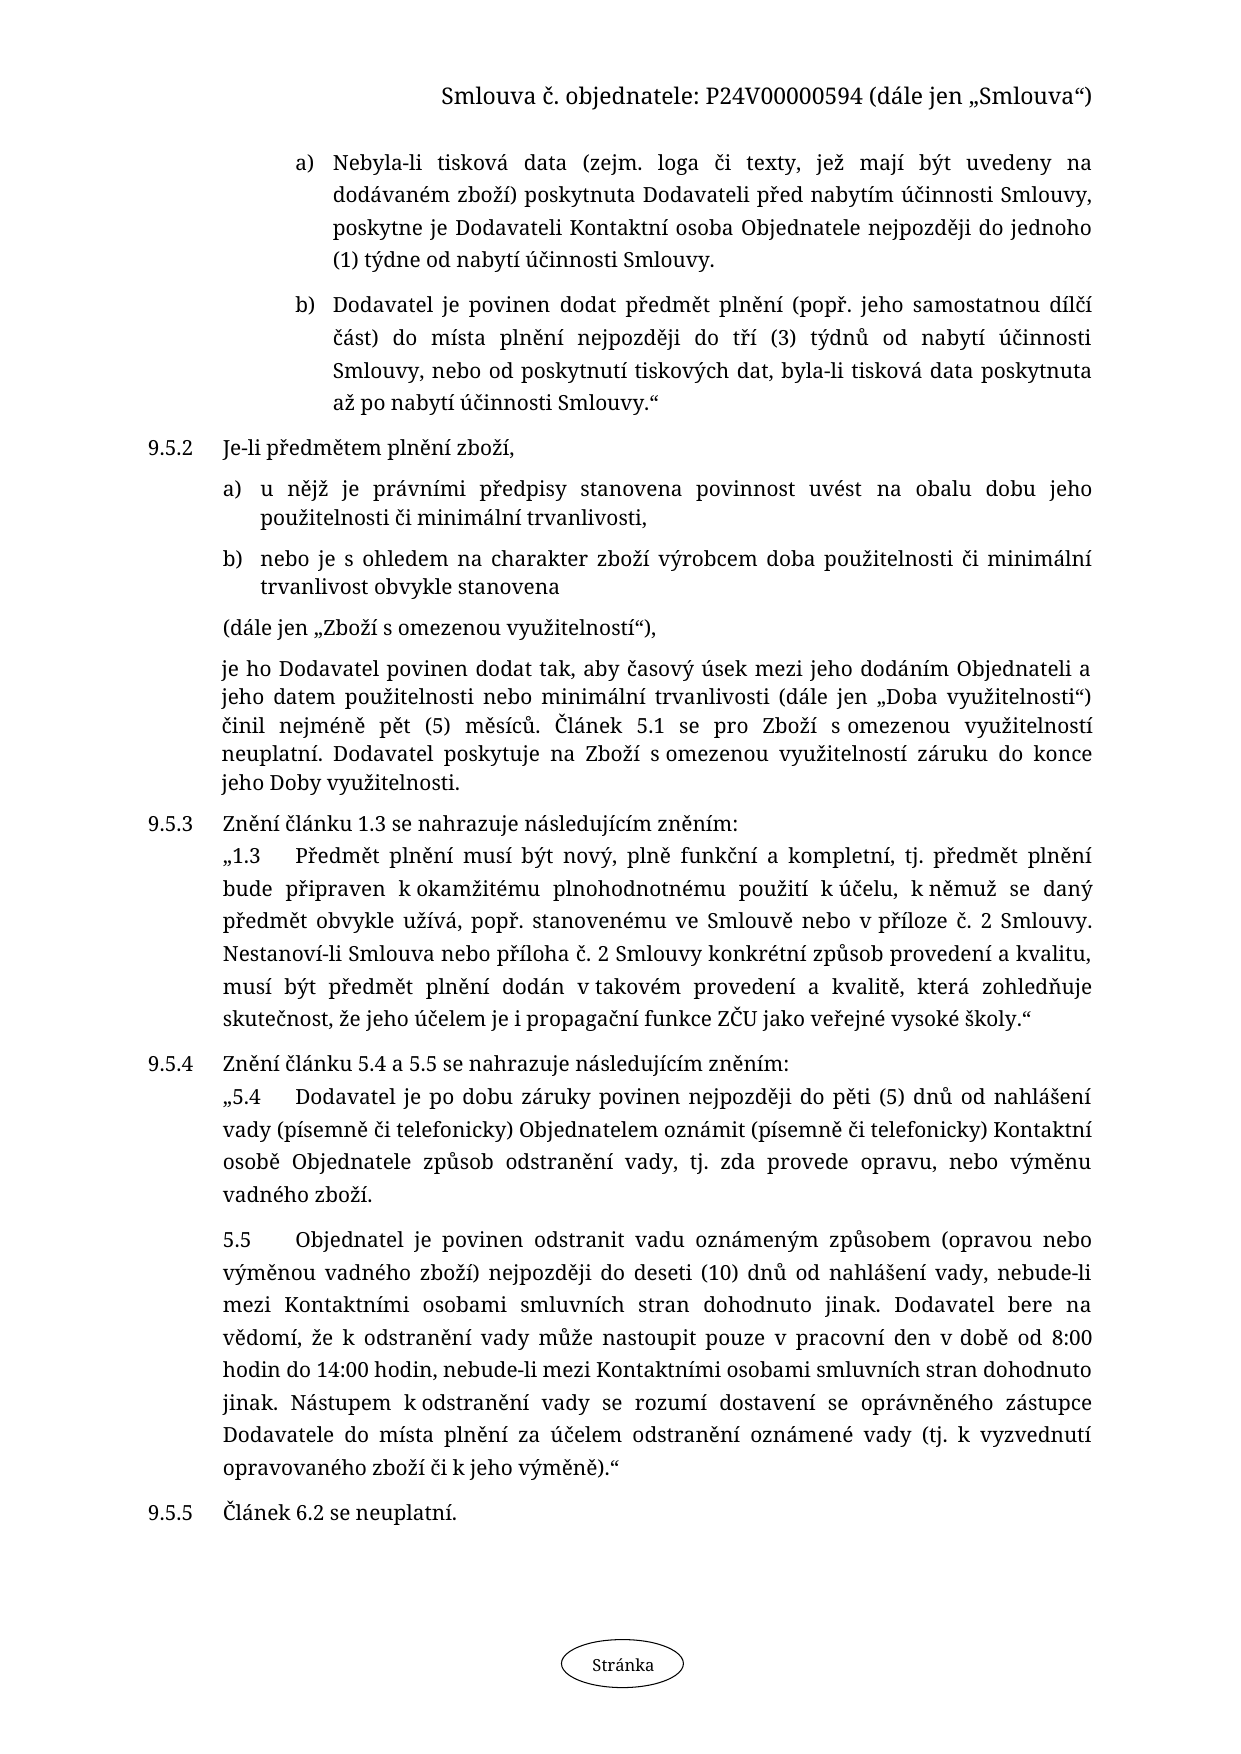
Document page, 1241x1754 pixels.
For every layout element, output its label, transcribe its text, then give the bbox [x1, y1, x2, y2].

list „5.4 Dodavatel je po dobu záruky povinen nejpozději do pěti (5) dnů od nahlášení vady (písemně či telefonicky) Objednatelem oznámit (písemně či telefonicky) Kontaktní osobě Objednatele způsob odstranění vady, tj. zda provede opravu, nebo výměnu vadného zboží. [223, 1082, 1093, 1208]
list Nebyla-li tisková data (zejm. loga či texty, jež mají být uvedeny na dodávaném zboží) poskytnuta Dodavateli před nabytím účinnosti Smlouvy, poskytne je Dodavateli Kontaktní osoba Objednatele nejpozději do jednoho (1) týdne od nabytí účinnosti Smlouvy. [295, 148, 1093, 274]
list 5.5 Objednatel je povinen odstranit vadu oznámeným způsobem (opravou nebo výměnou vadného zboží) nejpozději do deseti (10) dnů od nahlášení vady, nebude-li mezi Kontaktními osobami smluvních stran dohodnuto jinak. Dodavatel bere na vědomí, že k odstranění vady může nastoupit pouze v pracovní den v době od 8:00 hodin do 14:00 hodin, nebude-li mezi Kontaktními osobami smluvních stran dohodnuto jinak. Nástupem k odstranění vady se rozumí dostavení se oprávněného zástupce Dodavatele do místa plnění za účelem odstranění oznámené vady (tj. k vyzvednutí opravovaného zboží či k jeho výměně).“ [223, 1225, 1093, 1482]
list u nějž je právními předpisy stanovena povinnost uvést na obalu dobu jeho použitelnosti či minimální trvanlivosti, [223, 474, 1093, 531]
list Dodavatel je povinen dodat předmět plnění (popř. jeho samostatnou dílčí část) do místa plnění nejpozději do tří (3) týdnů od nabytí účinnosti Smlouvy, nebo od poskytnutí tiskových dat, byla-li tisková data poskytnuta až po nabytí účinnosti Smlouvy.“ [295, 291, 1093, 417]
list „1.3 Předmět plnění musí být nový, plně funkční a kompletní, tj. předmět plnění bude připraven k okamžitému plnohodnotnému použití k účelu, k němuž se daný předmět obvykle užívá, popř. stanovenému ve Smlouvě nebo v příloze č. 2 Smlouvy. Nestanoví-li Smlouva nebo příloha č. 2 Smlouvy konkrétní způsob provedení a kvalitu, musí být předmět plnění dodán v takovém provedení a kvalitě, která zohledňuje skutečnost, že jeho účelem je i propagační funkce ZČU jako veřejné vysoké školy.“ [223, 841, 1093, 1033]
list Znění článku 1.3 se nahrazuje následujícím zněním: [148, 809, 1093, 837]
list Je-li předmětem plnění zboží, [148, 433, 1093, 462]
list Znění článku 5.4 a 5.5 se nahrazuje následujícím zněním: [148, 1049, 1093, 1078]
text je ho Dodavatel povinen dodat tak, aby časový úsek mezi jeho dodáním Objednateli a jeho datem použitelnosti nebo minimální trvanlivosti (dále jen „Doba využitelnosti“) činil nejméně pět (5) měsíců. Článek 5.1 se pro Zboží s omezenou využitelností neuplatní. Dodavatel poskytuje na Zboží s omezenou využitelností záruku do konce jeho Doby využitelnosti. [221, 654, 1093, 796]
list nebo je s ohledem na charakter zboží výrobcem doba použitelnosti či minimální trvanlivost obvykle stanovena [223, 544, 1093, 601]
text (dále jen „Zboží s omezenou využitelností“), [223, 613, 1093, 642]
list Článek 6.2 se neuplatní. [148, 1498, 1093, 1527]
